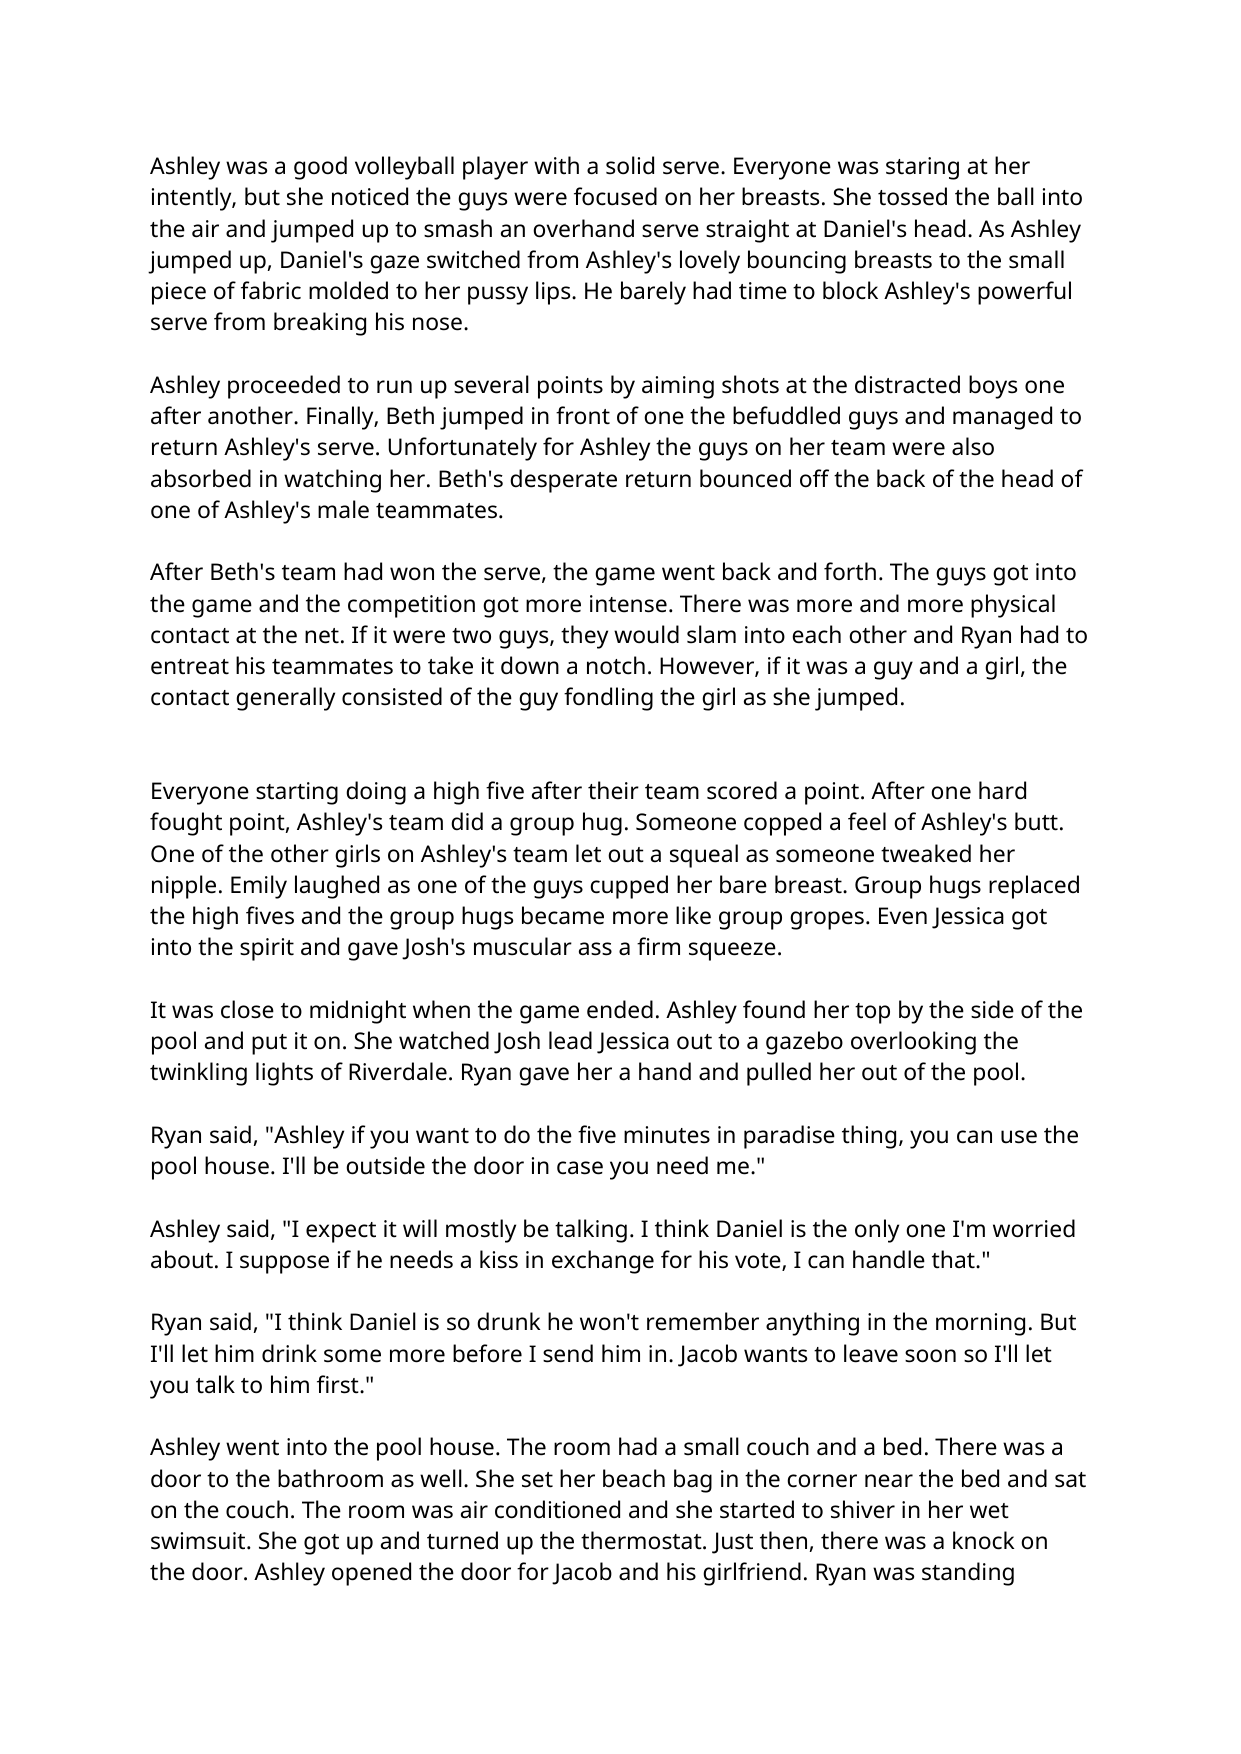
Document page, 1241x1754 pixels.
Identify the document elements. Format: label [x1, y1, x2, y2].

text [150, 150, 1090, 712]
text [150, 775, 1090, 1587]
